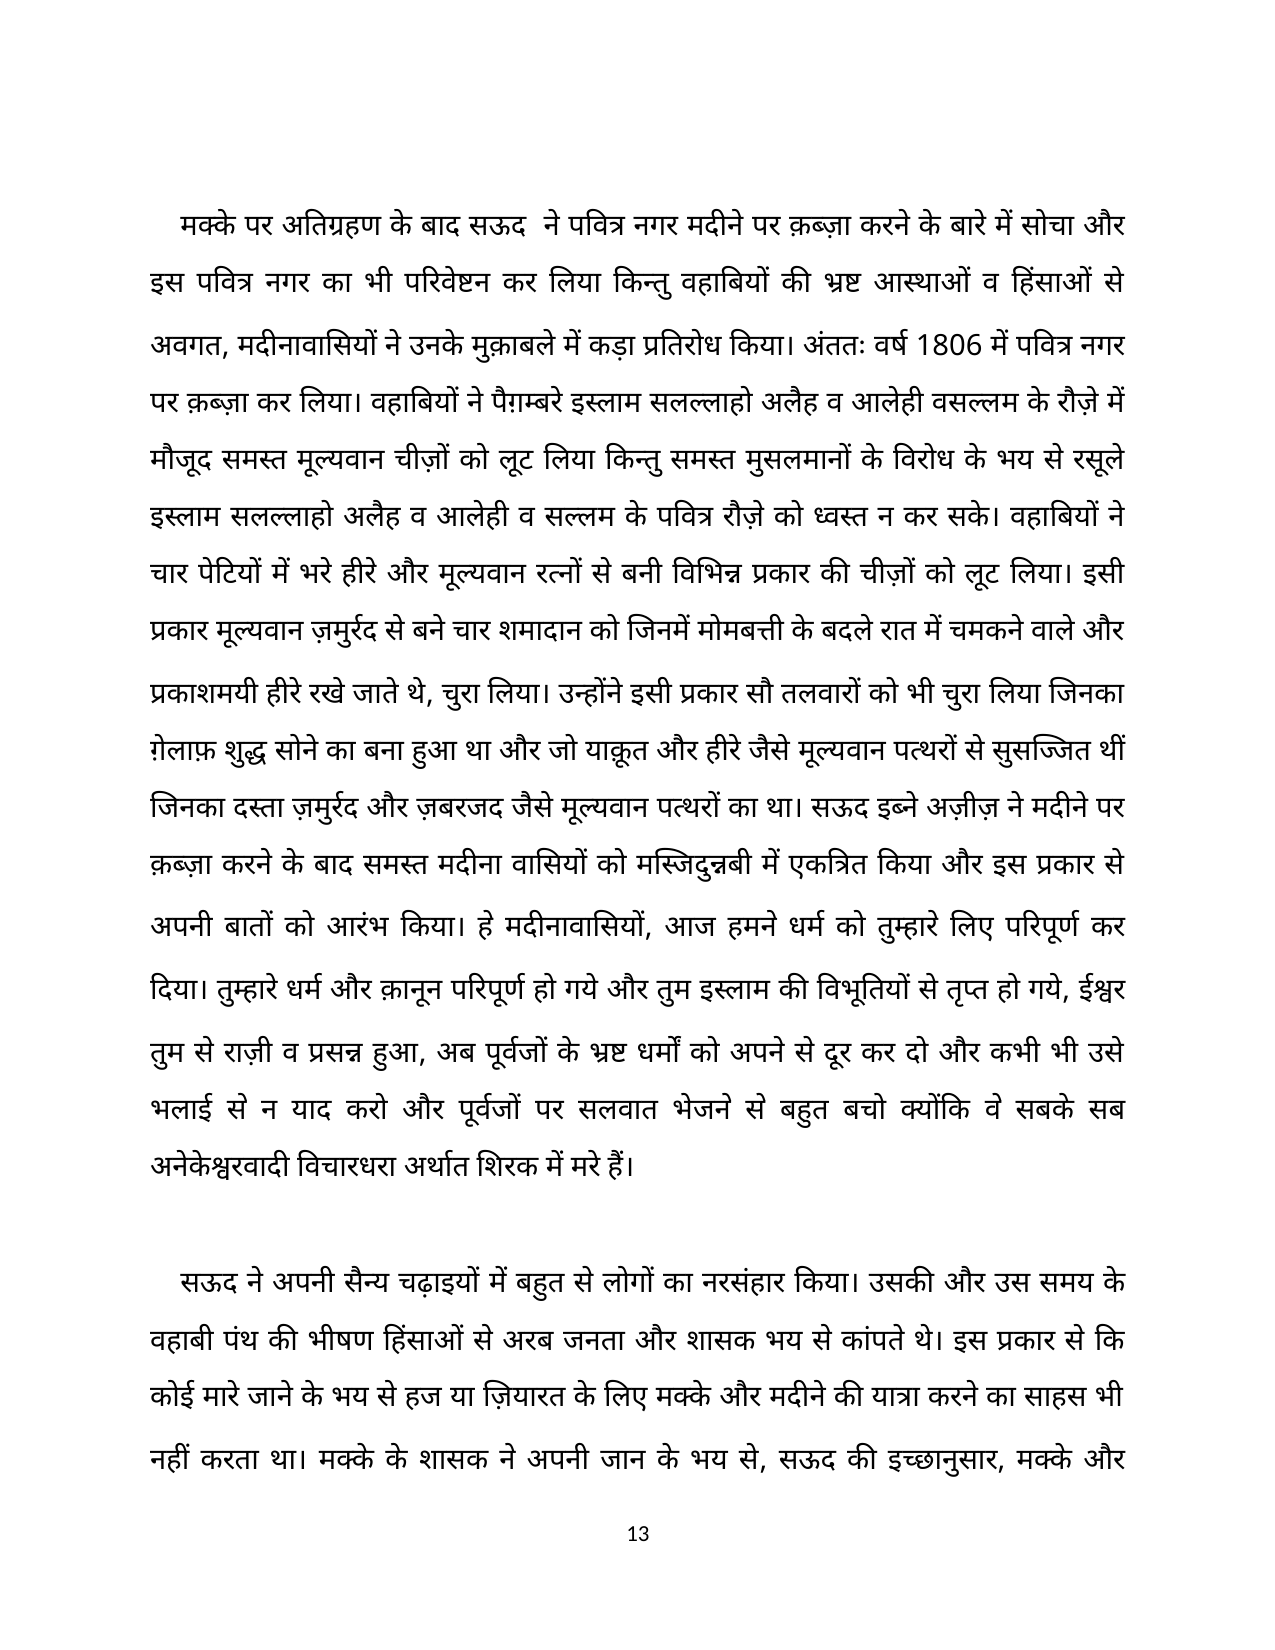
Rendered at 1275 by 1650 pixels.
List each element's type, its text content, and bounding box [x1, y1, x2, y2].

text मक्के पर अतिग्रहण के बाद सऊद ने पवित्र नगर मदीने पर क़ब्ज़ा करने के बारे में सोचा और इस पवित्र नगर का भी परिवेष्टन कर लिया किन्तु वहाबियों की भ्रष्ट आस्थाओं व हिंसाओं से अवगत, मदीनावासियों ने उनके मुक़ाबले में कड़ा प्रतिरोध किया। अंततः वर्ष 1806 में पवित्र नगर पर क़ब्ज़ा कर लिया। वहाबियों ने पैग़म्बरे इस्लाम सलल्लाहो अलैह व आलेही वसल्लम के रौज़े में मौजूद समस्त मूल्यवान चीज़ों को लूट लिया किन्तु समस्त मुसलमानों के विरोध के भय से रसूले इस्लाम सलल्लाहो अलैह व आलेही व सल्लम के पवित्र रौज़े को ध्वस्त न कर सके। वहाबियों ने चार पेटियों में भरे हीरे और मूल्यवान रत्नों से बनी विभिन्न प्रकार की चीज़ों को लूट लिया। इसी प्रकार मूल्यवान ज़मुर्रद से बने चार शमादान को जिनमें मोमबत्ती के बदले रात में चमकने वाले और प्रकाशमयी हीरे रखे जाते थे, चुरा लिया। उन्होंने इसी प्रकार सौ तलवारों को भी चुरा लिया जिनका ग़ेलाफ़ शुद्ध सोने का बना हुआ था और जो याक़ूत और हीरे जैसे मूल्यवान पत्थरों से सुसज्जित थीं जिनका दस्ता ज़मुर्रद और ज़बरजद जैसे मूल्यवान पत्थरों का था। सऊद इब्ने अज़ीज़ ने मदीने पर क़ब्ज़ा करने के बाद समस्त मदीना वासियों को मस्जिदुन्नबी में एकत्रित किया और इस प्रकार से अपनी बातों को आरंभ किया। हे मदीनावासियों, आज हमने धर्म को तुम्हारे लिए परिपूर्ण कर दिया। तुम्हारे धर्म और क़ानून परिपूर्ण हो गये और तुम इस्लाम की विभूतियों से तृप्त हो गये, ईश्वर तुम से राज़ी व प्रसन्न हुआ, अब पूर्वजों के भ्रष्ट धर्मों को अपने से दूर कर दो और कभी भी उसे भलाई से न याद करो और पूर्वजों पर सलवात भेजने से बहुत बचो क्योंकि वे सबके सब अनेकेश्वरवादी विचारधरा अर्थात शिरक में मरे हैं। [150, 209, 1125, 1188]
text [150, 1267, 1125, 1482]
